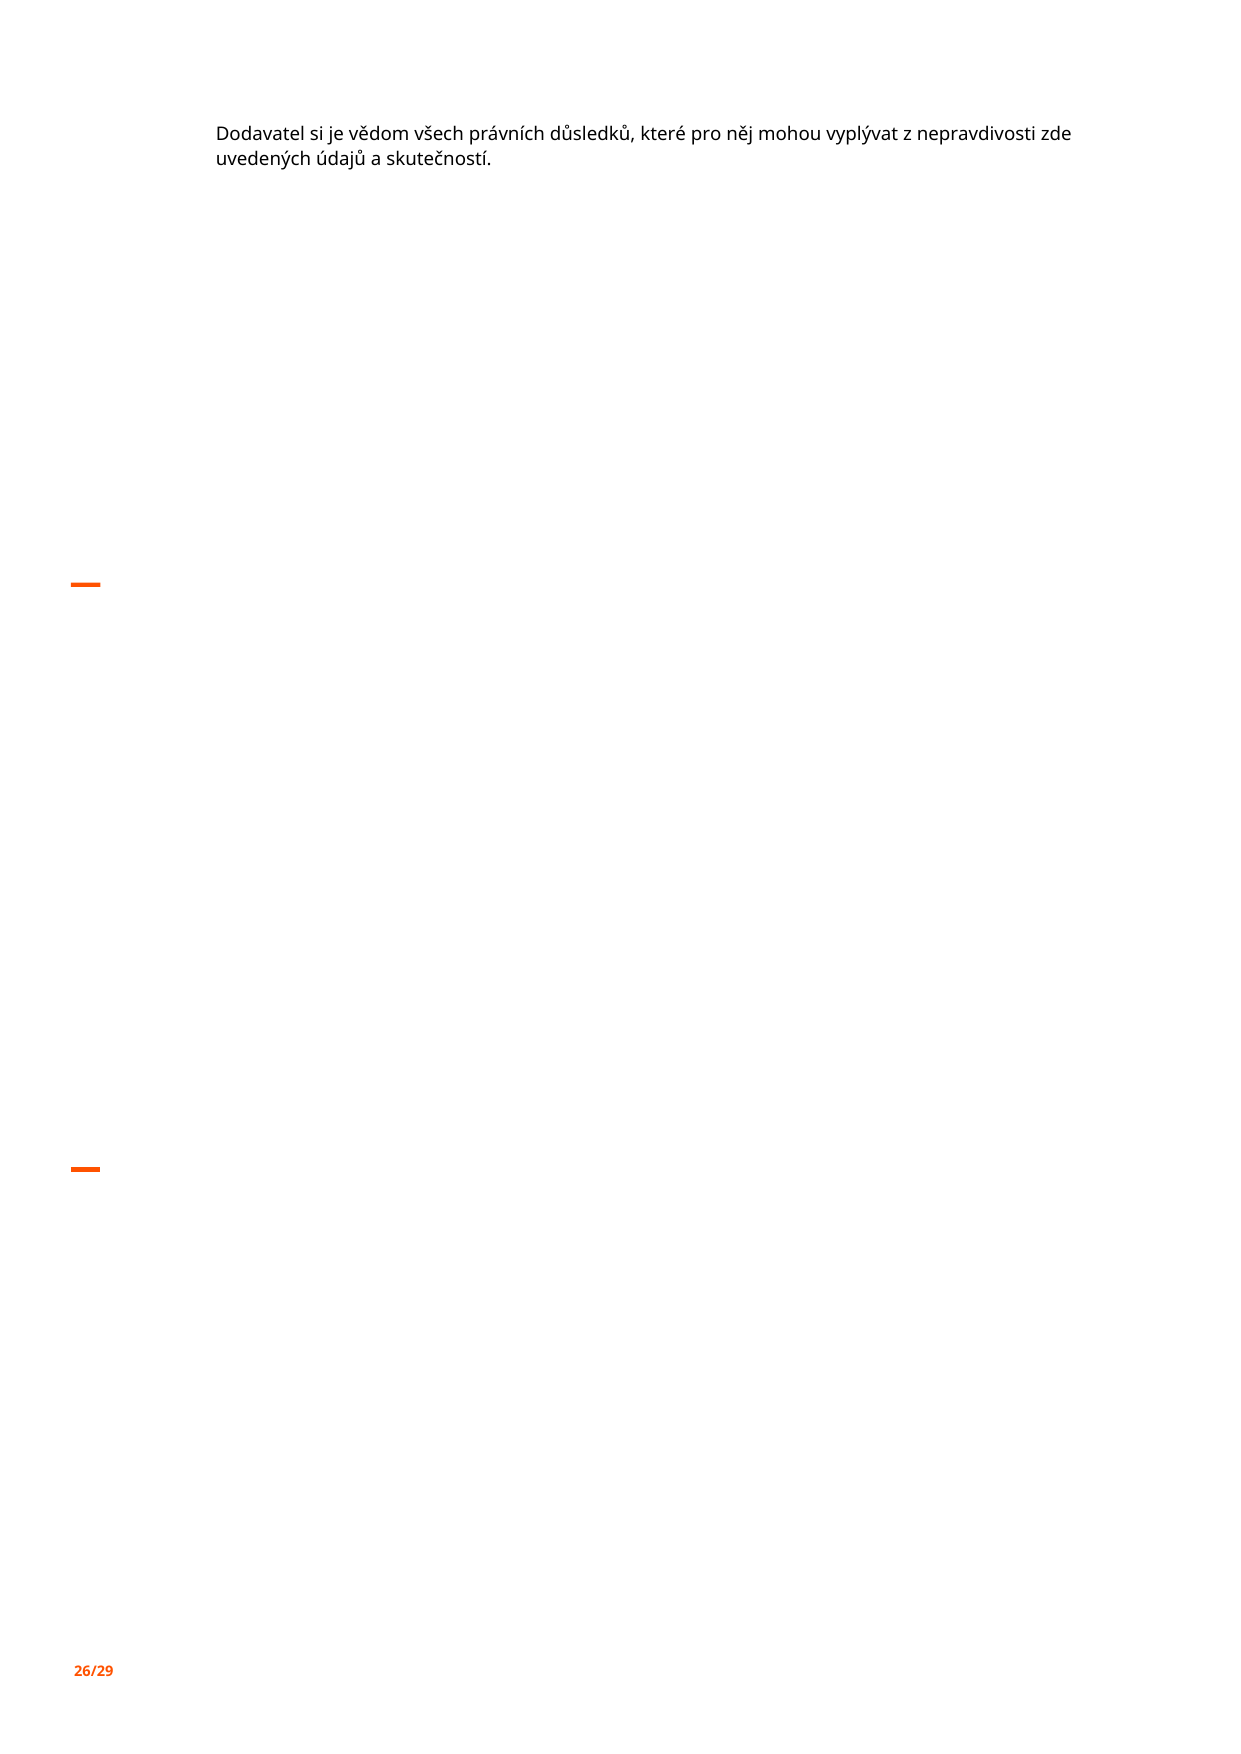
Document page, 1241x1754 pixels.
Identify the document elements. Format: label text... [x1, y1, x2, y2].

text Dodavatel si je vědom všech právních důsledků, které pro něj mohou vyplývat z nepravdivosti zde uvedených údajů a skutečností. [216, 121, 1122, 171]
